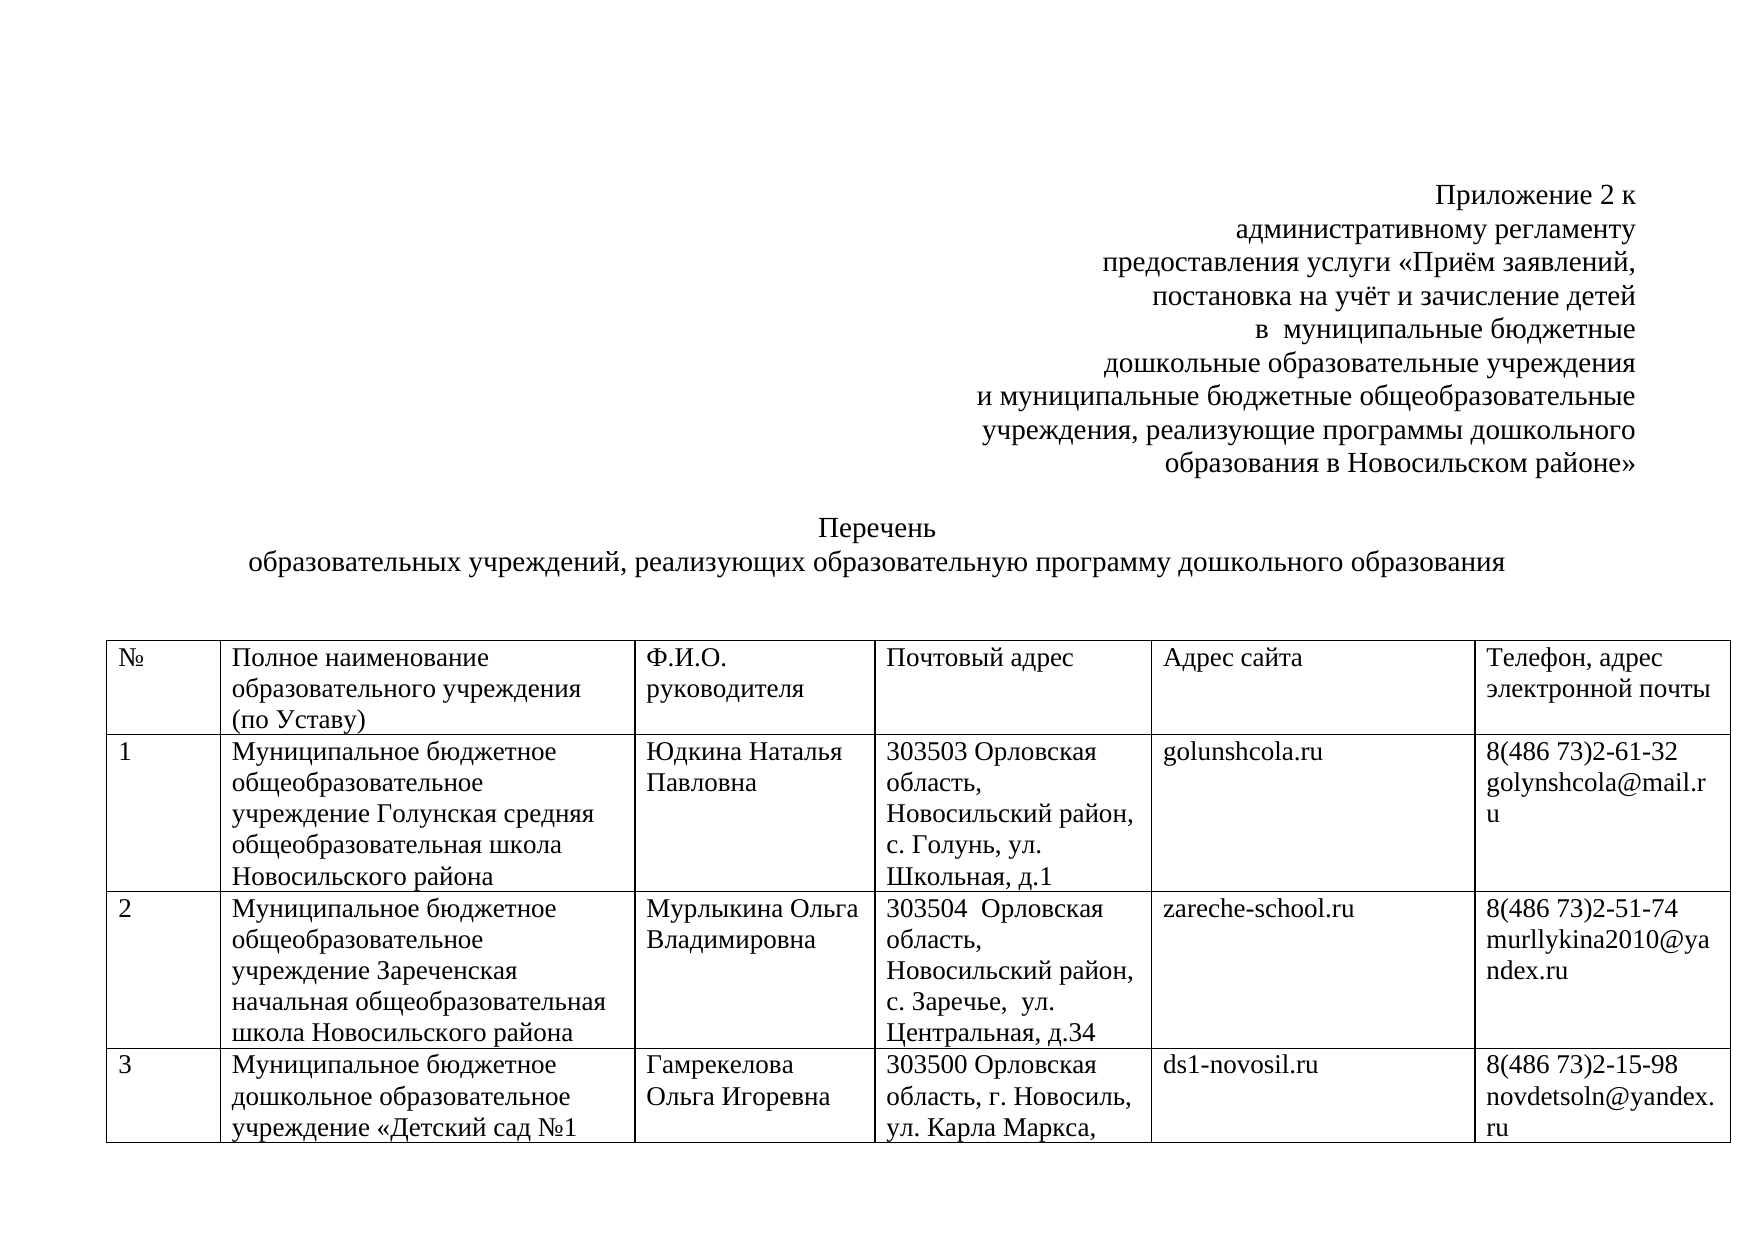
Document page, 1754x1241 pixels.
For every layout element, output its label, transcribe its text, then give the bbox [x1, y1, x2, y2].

text в муниципальные бюджетные [118, 311, 1636, 345]
table_cell Муниципальное бюджетное общеобразовательное учреждение Зареченская начальная общеобразовательная школа Новосильского района [221, 892, 634, 1048]
table_cell 3 [107, 1049, 220, 1142]
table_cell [221, 1049, 634, 1142]
table_cell 8(486 73)2-51-74 murllykina2010@yandex.ru [1476, 892, 1730, 1048]
table_cell golunshcola.ru [1152, 735, 1474, 891]
table_header Адрес сайта [1152, 641, 1474, 734]
text образовательных учреждений, реализующих образовательную программу дошкольного образования [118, 544, 1636, 577]
table_header Ф.И.О. руководителя [636, 641, 874, 734]
table_cell 8(486 73)2-61-32 golynshcola@mail.ru [1476, 735, 1730, 891]
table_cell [636, 1049, 874, 1142]
text предоставления услуги «Приём заявлений, [118, 244, 1636, 278]
text административному регламенту [118, 211, 1636, 244]
table_header Почтовый адрес [876, 641, 1151, 734]
table_cell Юдкина Наталья Павловна [636, 735, 874, 891]
table_cell 303504 Орловская область, Новосильский район, с. Заречье, ул. Центральная, д.34 [876, 892, 1151, 1048]
text учреждения, реализующие программы дошкольного [118, 412, 1636, 446]
table_cell zareche-school.ru [1152, 892, 1474, 1048]
text дошкольные образовательные учреждения [118, 345, 1636, 378]
table_header Полное наименование образовательного учреждения (по Уставу) [221, 641, 634, 734]
table_cell 2 [107, 892, 220, 1048]
text образования в Новосильском районе» [118, 446, 1636, 479]
table_header Телефон, адрес электронной почты [1476, 641, 1730, 734]
text Перечень [118, 510, 1636, 544]
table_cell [1476, 1049, 1730, 1142]
table_cell 303503 Орловская область, Новосильский район, с. Голунь, ул. Школьная, д.1 [876, 735, 1151, 891]
text постановка на учёт и зачисление детей [118, 278, 1636, 311]
text Приложение 2 к [118, 177, 1636, 211]
table_cell ds1-novosil.ru [1152, 1049, 1474, 1142]
table_cell Муниципальное бюджетное общеобразовательное учреждение Голунская средняя общеобразовательная школа Новосильского района [221, 735, 634, 891]
table_cell 1 [107, 735, 220, 891]
table_header № [107, 641, 220, 734]
table_cell Мурлыкина Ольга Владимировна [636, 892, 874, 1048]
text и муниципальные бюджетные общеобразовательные [118, 378, 1636, 412]
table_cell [876, 1049, 1151, 1142]
